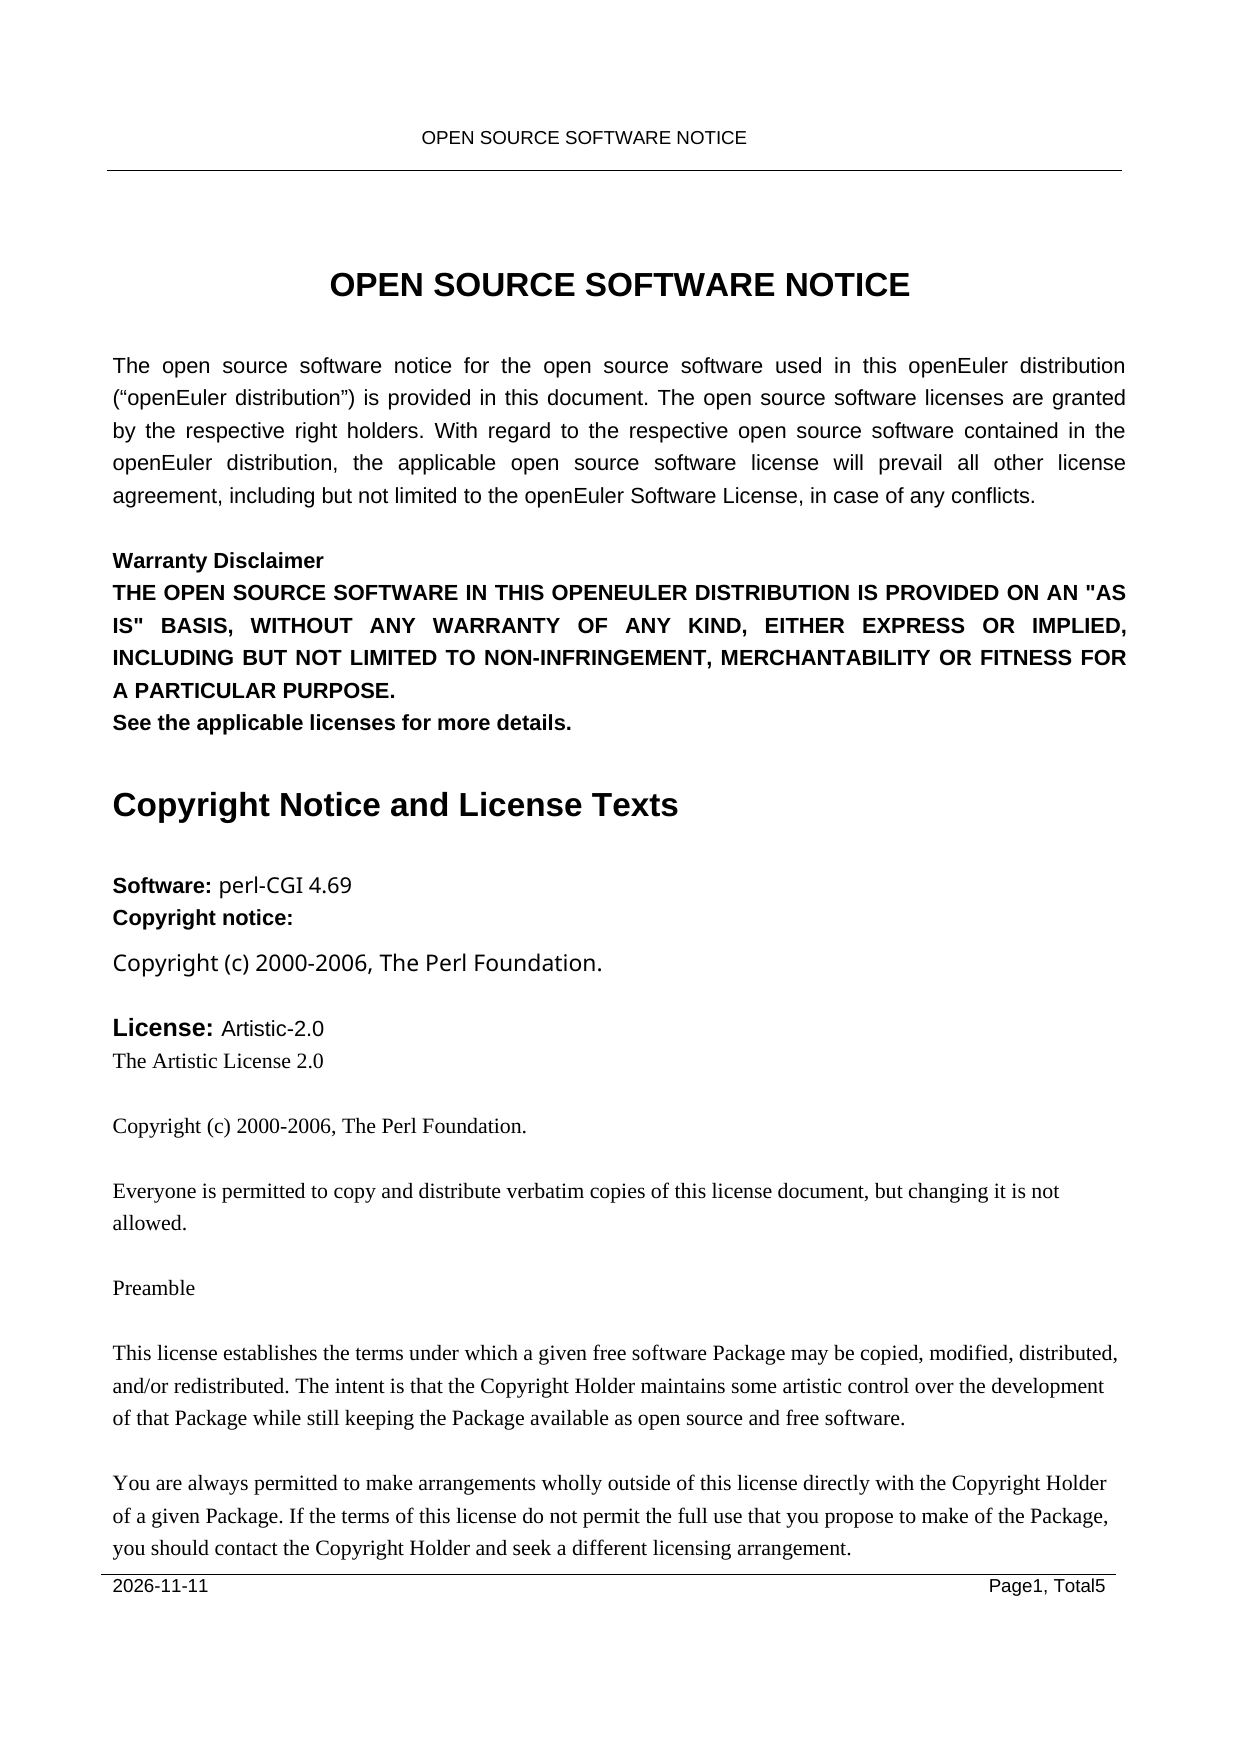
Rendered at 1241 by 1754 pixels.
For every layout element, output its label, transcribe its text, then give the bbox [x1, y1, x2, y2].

text The open source software notice for the open source software used in this openEuler distribution (“openEuler distribution”) is provided in this document. The open source software licenses are granted by the respective right holders. With regard to the respective open source software contained in the openEuler distribution, the applicable open source software license will prevail all other license agreement, including but not limited to the openEuler Software License, in case of any conflicts. [112, 349, 1128, 511]
text Copyright Notice and License Texts [112, 771, 1128, 836]
text OPEN SOURCE SOFTWARE NOTICE [112, 251, 1128, 316]
text License: Artistic-2.0 [112, 1012, 1128, 1044]
text Copyright notice: [112, 901, 1128, 934]
text Copyright (c) 2000-2006, The Perl Foundation. [112, 947, 1128, 1012]
text Warranty Disclaimer [112, 544, 1128, 576]
text THE OPEN SOURCE SOFTWARE IN THIS OPENEULER DISTRIBUTION IS PROVIDED ON AN "AS IS" BASIS, WITHOUT ANY WARRANTY OF ANY KIND, EITHER EXPRESS OR IMPLIED, INCLUDING BUT NOT LIMITED TO NON-INFRINGEMENT, MERCHANTABILITY OR FITNESS FOR A PARTICULAR PURPOSE. See the applicable licenses for more details. [112, 576, 1128, 739]
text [112, 1044, 1128, 1564]
title Software: perl-CGI 4.69 [112, 869, 1128, 901]
